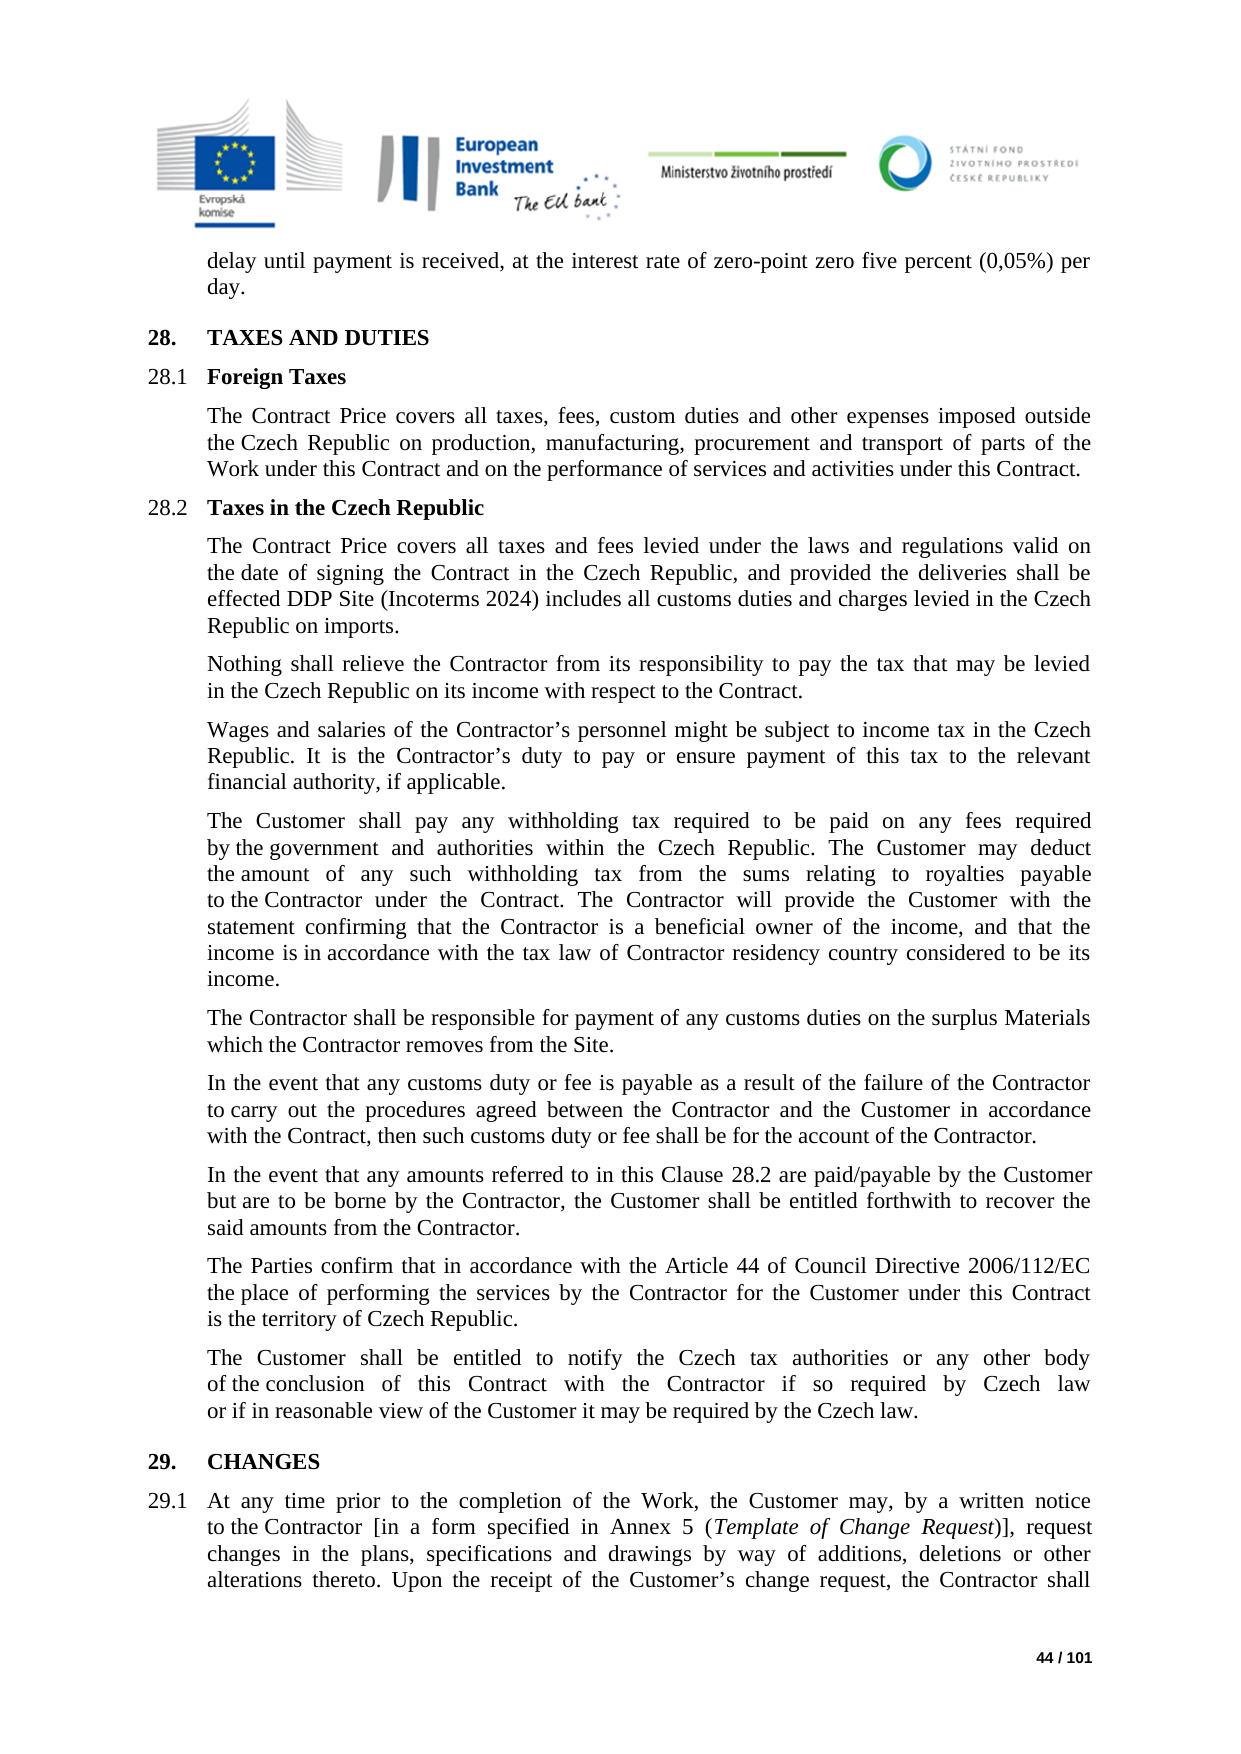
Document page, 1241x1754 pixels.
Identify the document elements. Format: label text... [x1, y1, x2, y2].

text Foreign Taxes [148, 363, 1092, 390]
text CHANGES [148, 1448, 1092, 1474]
text The Contractor shall be responsible for payment of any customs duties on the surplus Materials which the Contractor removes from the Site. [207, 1004, 1092, 1057]
text The Contract Price covers all taxes and fees levied under the laws and regulations valid on the date of signing the Contract in the Czech Republic, and provided the deliveries shall be effected DDP Site (Incoterms 2024) includes all customs duties and charges levied in the Czech Republic on imports. [207, 533, 1092, 638]
text Taxes in the Czech Republic [148, 494, 1092, 520]
text In the event that any customs duty or fee is payable as a result of the failure of the Contractor to carry out the procedures agreed between the Contractor and the Customer in accordance with the Contract, then such customs duty or fee shall be for the account of the Contractor. [207, 1069, 1092, 1148]
picture [147, 87, 1093, 235]
text Nothing shall relieve the Contractor from its responsibility to pay the tax that may be levied in the Czech Republic on its income with respect to the Contract. [207, 651, 1092, 703]
text TAXES AND DUTIES [148, 324, 1092, 351]
text The Customer shall pay any withholding tax required to be paid on any fees required by the government and authorities within the Czech Republic. The Customer may deduct the amount of any such withholding tax from the sums relating to royalties payable to the Contractor under the Contract. The Contractor will provide the Customer with the statement confirming that the Contractor is a beneficial owner of the income, and that the income is in accordance with the tax law of Contractor residency country considered to be its income. [207, 807, 1092, 992]
text Wages and salaries of the Contractor’s personnel might be subject to income tax in the Czech Republic. It is the Contractor’s duty to pay or ensure payment of this tax to the relevant financial authority, if applicable. [207, 716, 1092, 795]
text The Customer shall be entitled to notify the Czech tax authorities or any other body of the conclusion of this Contract with the Contractor if so required by Czech law or if in reasonable view of the Customer it may be required by the Czech law. [207, 1344, 1092, 1423]
text The Parties confirm that in accordance with the Article 44 of Council Directive 2006/112/EC the place of performing the services by the Contractor for the Customer under this Contract is the territory of Czech Republic. [207, 1253, 1092, 1332]
text In the event that any amounts referred to in this Clause 28.2 are paid/payable by the Customer but are to be borne by the Contractor, the Customer shall be entitled forthwith to recover the said amounts from the Contractor. [207, 1161, 1092, 1240]
text The Contract Price covers all taxes, fees, custom duties and other expenses imposed outside the Czech Republic on production, manufacturing, procurement and transport of parts of the Work under this Contract and on the performance of services and activities under this Contract. [207, 402, 1092, 481]
